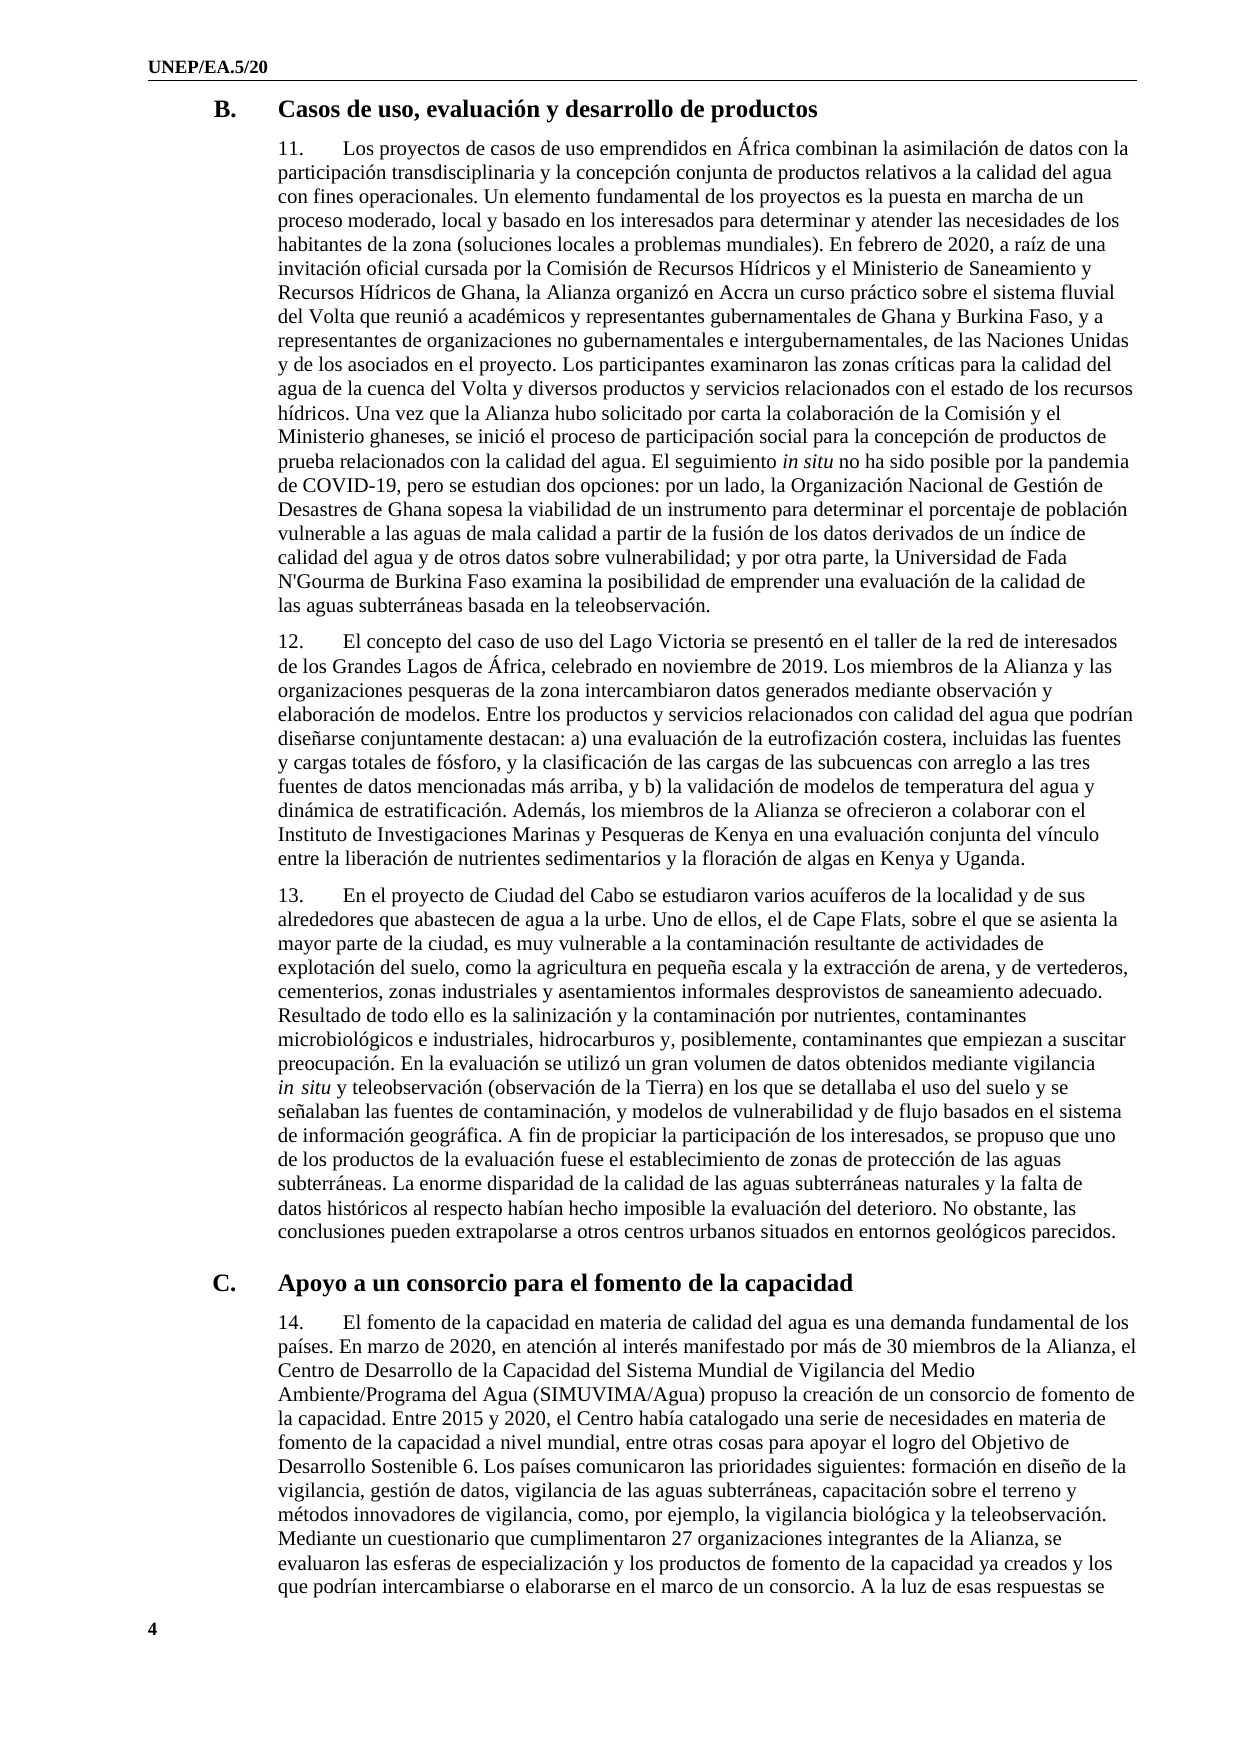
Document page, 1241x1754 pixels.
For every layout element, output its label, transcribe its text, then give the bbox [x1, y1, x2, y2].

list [278, 1310, 1137, 1598]
list En el proyecto de Ciudad del Cabo se estudiaron varios acuíferos de la localidad y de sus alrededores que abastecen de agua a la urbe. Uno de ellos, el de Cape Flats, sobre el que se asienta la mayor parte de la ciudad, es muy vulnerable a la contaminación resultante de actividades de explotación del suelo, como la agricultura en pequeña escala y la extracción de arena, y de vertederos, cementerios, zonas industriales y asentamientos informales desprovistos de saneamiento adecuado. Resultado de todo ello es la salinización y la contaminación por nutrientes, contaminantes microbiológicos e industriales, hidrocarburos y, posiblemente, contaminantes que empiezan a suscitar preocupación. En la evaluación se utilizó un gran volumen de datos obtenidos mediante vigilancia in situ y teleobservación (observación de la Tierra) en los que se detallaba el uso del suelo y se señalaban las fuentes de contaminación, y modelos de vulnerabilidad y de flujo basados en el sistema de información geográfica. A fin de propiciar la participación de los interesados, se propuso que uno de los productos de la evaluación fuese el establecimiento de zonas de protección de las aguas subterráneas. La enorme disparidad de la calidad de las aguas subterráneas naturales y la falta de datos históricos al respecto habían hecho imposible la evaluación del deterioro. No obstante, las conclusiones pueden extrapolarse a otros centros urbanos situados en entornos geológicos parecidos. [278, 883, 1137, 1243]
list El concepto del caso de uso del Lago Victoria se presentó en el taller de la red de interesados de los Grandes Lagos de África, celebrado en noviembre de 2019. Los miembros de la Alianza y las organizaciones pesqueras de la zona intercambiaron datos generados mediante observación y elaboración de modelos. Entre los productos y servicios relacionados con calidad del agua que podrían diseñarse conjuntamente destacan: a) una evaluación de la eutrofización costera, incluidas las fuentes y cargas totales de fósforo, y la clasificación de las cargas de las subcuencas con arreglo a las tres fuentes de datos mencionadas más arriba, y b) la validación de modelos de temperatura del agua y dinámica de estratificación. Además, los miembros de la Alianza se ofrecieron a colaborar con el Instituto de Investigaciones Marinas y Pesqueras de Kenya en una evaluación conjunta del vínculo entre la liberación de nutrientes sedimentarios y la floración de algas en Kenya y Uganda. [278, 629, 1137, 870]
text B. Casos de uso, evaluación y desarrollo de productos [148, 94, 1107, 123]
list Los proyectos de casos de uso emprendidos en África combinan la asimilación de datos con la participación transdisciplinaria y la concepción conjunta de productos relativos a la calidad del agua con fines operacionales. Un elemento fundamental de los proyectos es la puesta en marcha de un proceso moderado, local y basado en los interesados para determinar y atender las necesidades de los habitantes de la zona (soluciones locales a problemas mundiales). En febrero de 2020, a raíz de una invitación oficial cursada por la Comisión de Recursos Hídricos y el Ministerio de Saneamiento y Recursos Hídricos de Ghana, la Alianza organizó en Accra un curso práctico sobre el sistema fluvial del Volta que reunió a académicos y representantes gubernamentales de Ghana y Burkina Faso, y a representantes de organizaciones no gubernamentales e intergubernamentales, de las Naciones Unidas y de los asociados en el proyecto. Los participantes examinaron las zonas críticas para la calidad del agua de la cuenca del Volta y diversos productos y servicios relacionados con el estado de los recursos hídricos. Una vez que la Alianza hubo solicitado por carta la colaboración de la Comisión y el Ministerio ghaneses, se inició el proceso de participación social para la concepción de productos de prueba relacionados con la calidad del agua. El seguimiento in situ no ha sido posible por la pandemia de COVID-19, pero se estudian dos opciones: por un lado, la Organización Nacional de Gestión de Desastres de Ghana sopesa la viabilidad de un instrumento para determinar el porcentaje de población vulnerable a las aguas de mala calidad a partir de la fusión de los datos derivados de un índice de calidad del agua y de otros datos sobre vulnerabilidad; y por otra parte, la Universidad de Fada N'Gourma de Burkina Faso examina la posibilidad de emprender una evaluación de la calidad de las aguas subterráneas basada en la teleobservación. [278, 136, 1137, 617]
text C. Apoyo a un consorcio para el fomento de la capacidad [148, 1268, 1107, 1297]
